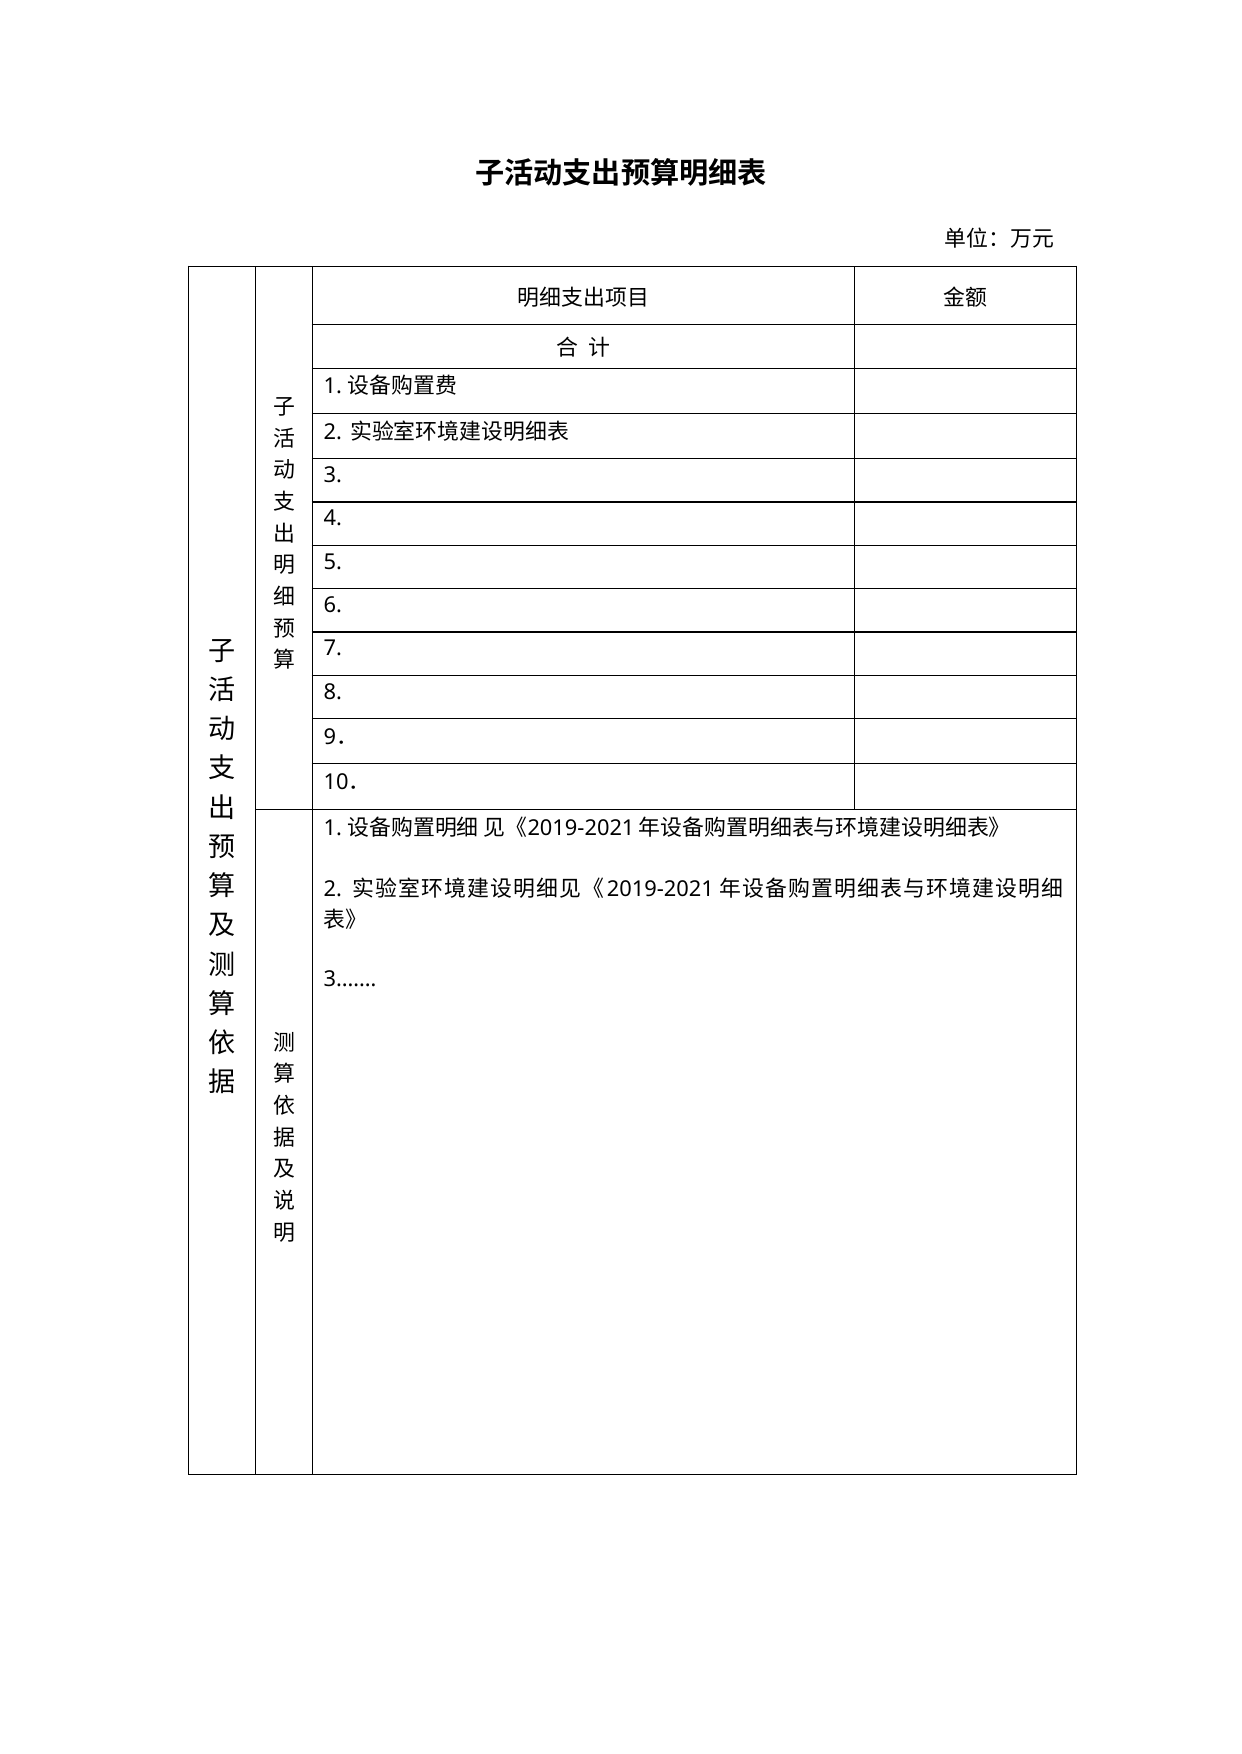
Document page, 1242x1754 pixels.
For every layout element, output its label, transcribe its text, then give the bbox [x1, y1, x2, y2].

table_cell 4. [313, 503, 854, 545]
table_header 子 活动支出预算及测算依据 [189, 267, 255, 1474]
table_cell 8. [313, 676, 854, 718]
table_cell 1. 设备购置明细 见《2019-2021年设备购置明细表与环境建设明细表》 2. 实验室环境建设明细见《2019-2021年设备购置明细表与环境建设明细表》 3.…… [313, 810, 1076, 1474]
table_header 金额 [855, 267, 1076, 324]
table_cell 2. 实验室环境建设明细表 [313, 414, 854, 458]
table_cell 9． [313, 719, 854, 763]
table_cell [855, 459, 1076, 501]
table_cell [855, 589, 1076, 631]
table_cell [855, 764, 1076, 809]
table_cell 10． [313, 764, 854, 809]
table_cell [855, 369, 1076, 413]
table_cell [855, 325, 1076, 367]
table_cell 1. 设备购置费 [313, 369, 854, 413]
table_cell 测算依据及说明 [256, 810, 312, 1474]
table_cell [855, 676, 1076, 718]
table_cell [855, 546, 1076, 588]
table_header 明细支出项目 [313, 267, 854, 324]
table_cell 3. [313, 459, 854, 501]
table_cell 5. [313, 546, 854, 588]
table_cell 6. [313, 589, 854, 631]
table_cell [855, 414, 1076, 458]
table_cell [855, 503, 1076, 545]
text 单位：万元 [188, 221, 1054, 253]
table_cell [855, 633, 1076, 675]
table_header 子活动支出明细预算 [256, 267, 312, 809]
table_cell 合 计 [313, 325, 854, 367]
text 子活动支出预算明细表 [188, 150, 1054, 192]
table_cell [855, 719, 1076, 763]
table_cell 7. [313, 633, 854, 675]
